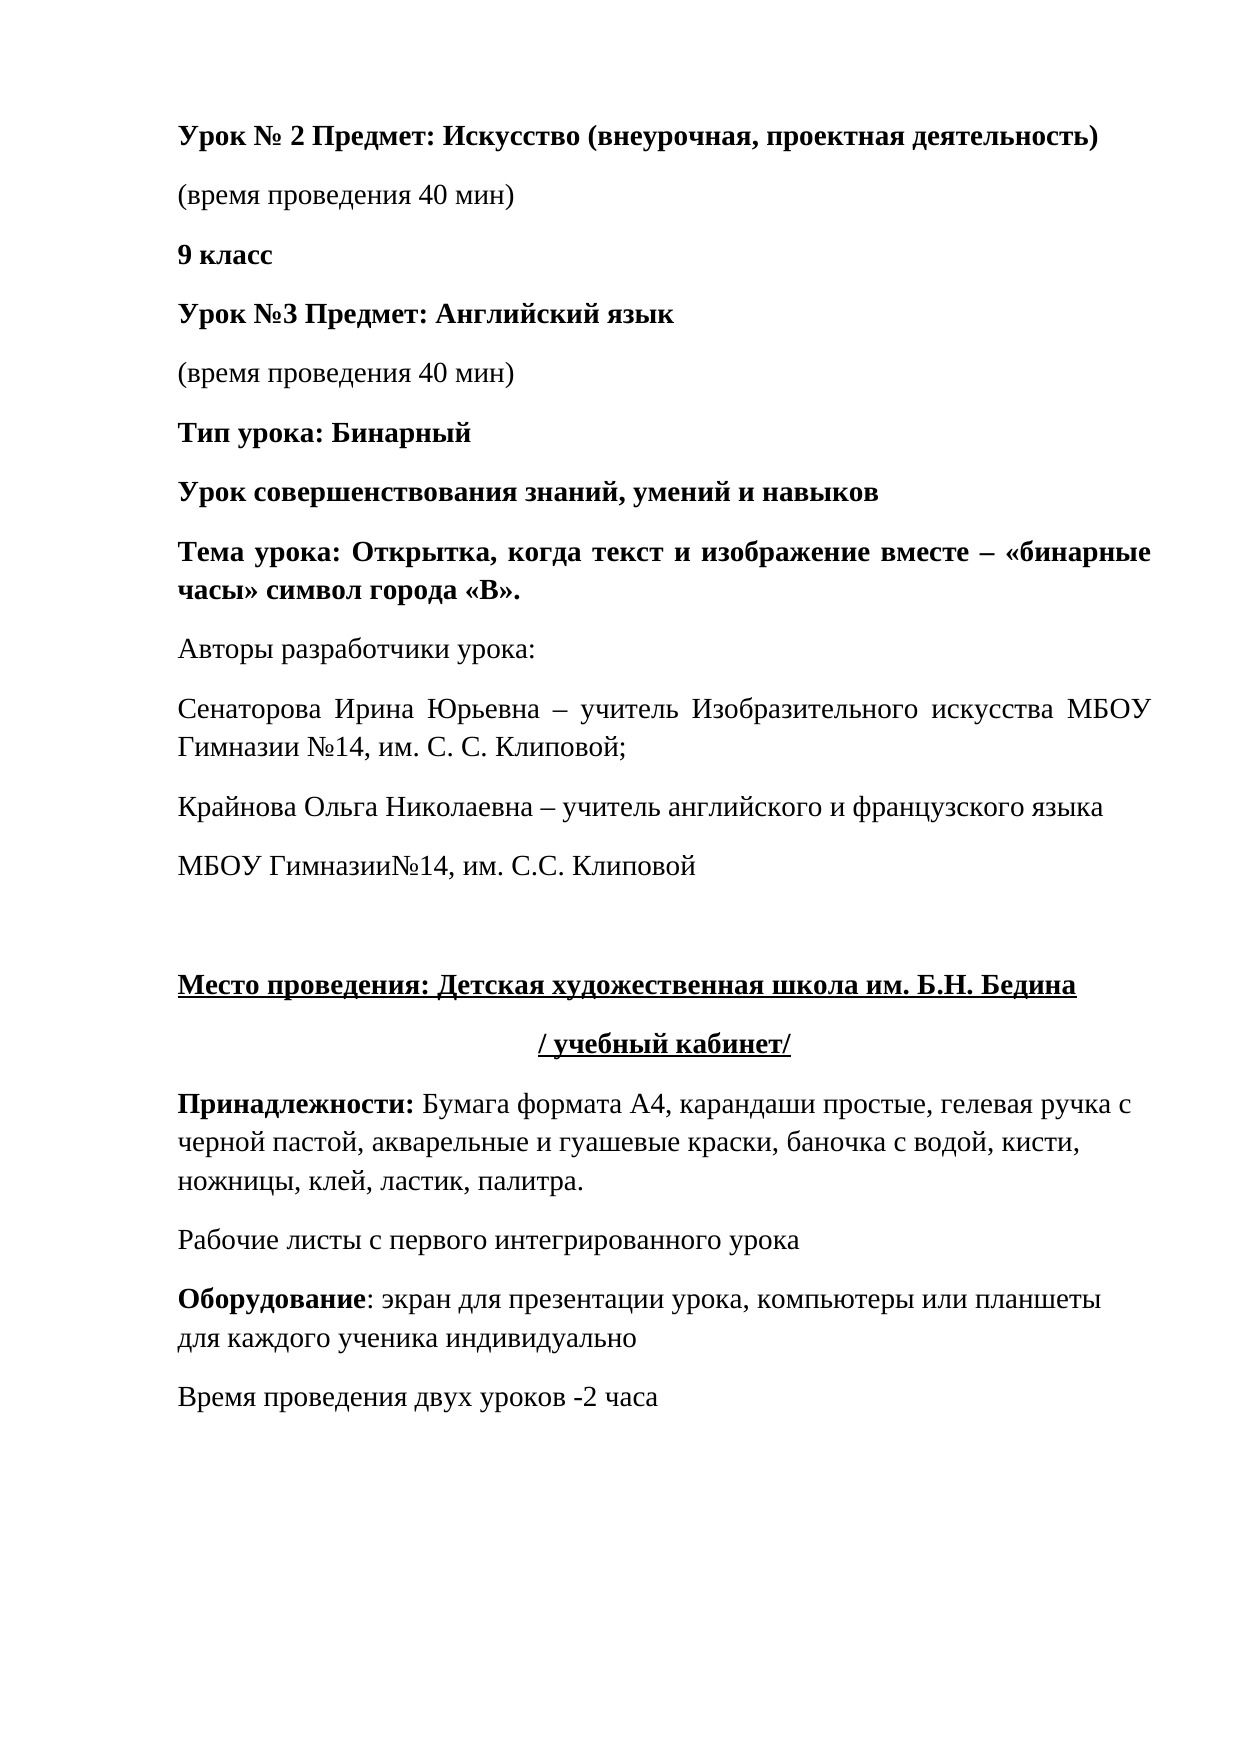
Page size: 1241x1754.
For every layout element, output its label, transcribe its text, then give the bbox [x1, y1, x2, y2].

text 9 класс [177, 237, 1152, 270]
text (время проведения 40 мин) [177, 177, 1152, 211]
text Оборудование: экран для презентации урока, компьютеры или планшеты для каждого ученика индивидуально [177, 1282, 1152, 1354]
text Время проведения двух уроков -2 часа [177, 1379, 1152, 1413]
text Сенаторова Ирина Юрьевна – учитель Изобразительного искусства МБОУ Гимназии №14, им. С. С. Клиповой; [177, 691, 1152, 763]
text Крайнова Ольга Николаевна – учитель английского и французского языка [177, 789, 1152, 822]
text Авторы разработчики урока: [177, 632, 1152, 665]
text МБОУ Гимназии№14, им. С.С. Клиповой [177, 848, 1152, 882]
text (время проведения 40 мин) [177, 356, 1152, 389]
text Рабочие листы с первого интегрированного урока [177, 1222, 1152, 1256]
text Урок №3 Предмет: Английский язык [177, 296, 1152, 330]
text Тип урока: Бинарный [177, 415, 1152, 448]
text Тема урока: Открытка, когда текст и изображение вместе – «бинарные часы» символ города «В». [177, 534, 1152, 606]
text Место проведения: Детская художественная школа им. Б.Н. Бедина [177, 967, 1152, 1001]
text Урок совершенствования знаний, умений и навыков [177, 474, 1152, 508]
text Урок № 2 Предмет: Искусство (внеурочная, проектная деятельность) [177, 118, 1152, 152]
text / учебный кабинет/ [177, 1026, 1152, 1060]
text Принадлежности: Бумага формата А4, карандаши простые, гелевая ручка с черной пастой, акварельные и гуашевые краски, баночка с водой, кисти, ножницы, клей, ластик, палитра. [177, 1086, 1152, 1196]
